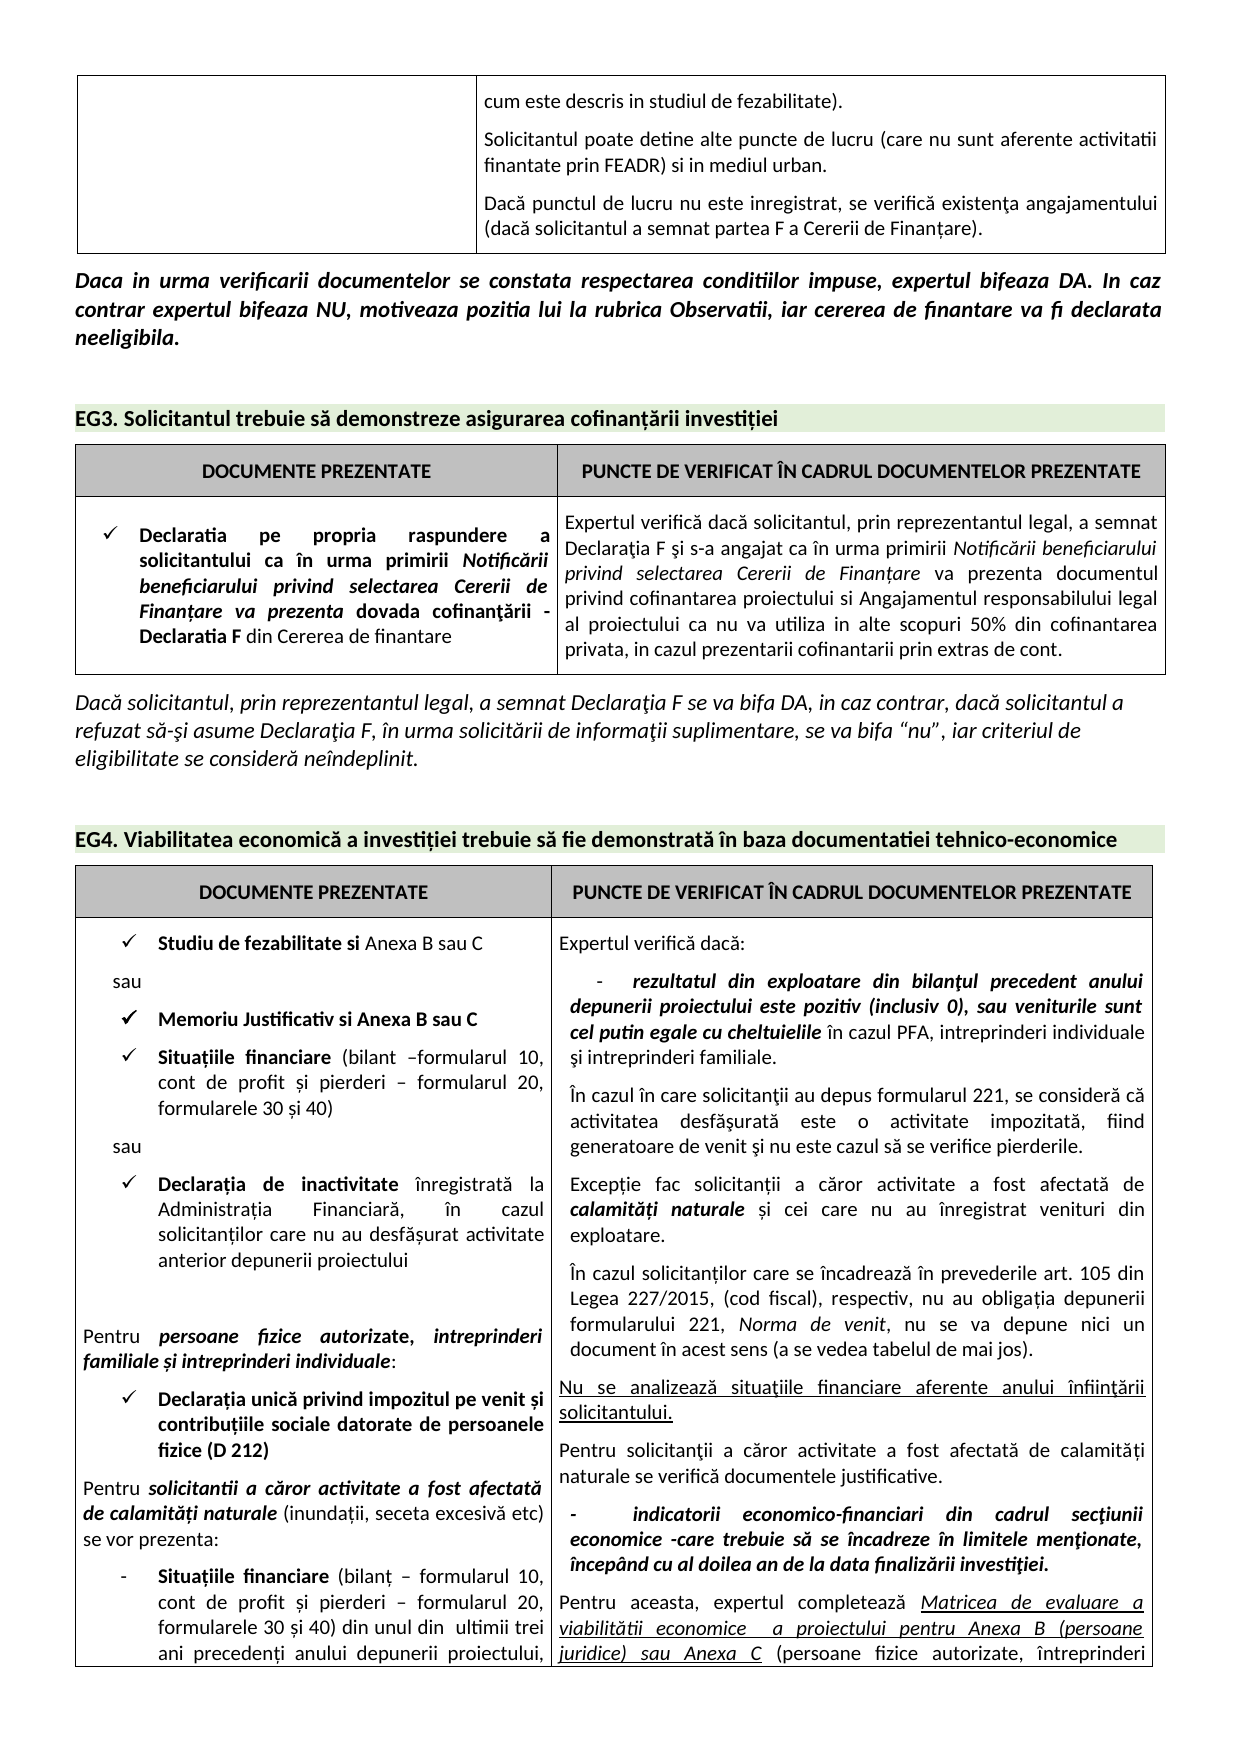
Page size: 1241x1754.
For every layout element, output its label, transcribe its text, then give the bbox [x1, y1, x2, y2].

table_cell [76, 918, 551, 1666]
text EG4. Viabilitatea economică a investiției trebuie să fie demonstrată în baza documentatiei tehnico-economice [75, 825, 1165, 853]
table_header PUNCTE DE VERIFICAT ÎN CADRUL DOCUMENTELOR PREZENTATE [558, 445, 1165, 496]
table_header PUNCTE DE VERIFICAT ÎN CADRUL DOCUMENTELOR PREZENTATE [552, 866, 1152, 917]
table_cell Declaratia pe propria raspundere a solicitantului ca în urma primirii Notificării beneficiarului privind selectarea Cererii de Finanțare va prezenta dovada cofinanţării - Declaratia F din Cererea de finantare [76, 497, 557, 674]
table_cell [78, 76, 476, 253]
text EG3. Solicitantul trebuie să demonstreze asigurarea cofinanțării investiției [75, 404, 1165, 432]
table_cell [552, 918, 1152, 1666]
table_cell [477, 76, 1165, 253]
table_cell Expertul verifică dacă solicitantul, prin reprezentantul legal, a semnat Declaraţia F şi s-a angajat ca în urma primirii Notificării beneficiarului privind selectarea Cererii de Finanțare va prezenta documentul privind cofinantarea proiectului si Angajamentul responsabilului legal al proiectului ca nu va utiliza in alte scopuri 50% din cofinantarea privata, in cazul prezentarii cofinantarii prin extras de cont. [558, 497, 1165, 674]
table_header DOCUMENTE PREZENTATE [76, 866, 551, 917]
text Dacă solicitantul, prin reprezentantul legal, a semnat Declaraţia F se va bifa DA, in caz contrar, dacă solicitantul a refuzat să-şi asume Declaraţia F, în urma solicitării de informaţii suplimentare, se va bifa “nu”, iar criteriul de eligibilitate se consideră neîndeplinit. [75, 688, 1165, 772]
table_header DOCUMENTE PREZENTATE [76, 445, 557, 496]
text Daca in urma verificarii documentelor se constata respectarea conditiilor impuse, expertul bifeaza DA. In caz contrar expertul bifeaza NU, motiveaza pozitia lui la rubrica Observatii, iar cererea de finantare va fi declarata neeligibila. [75, 267, 1165, 351]
